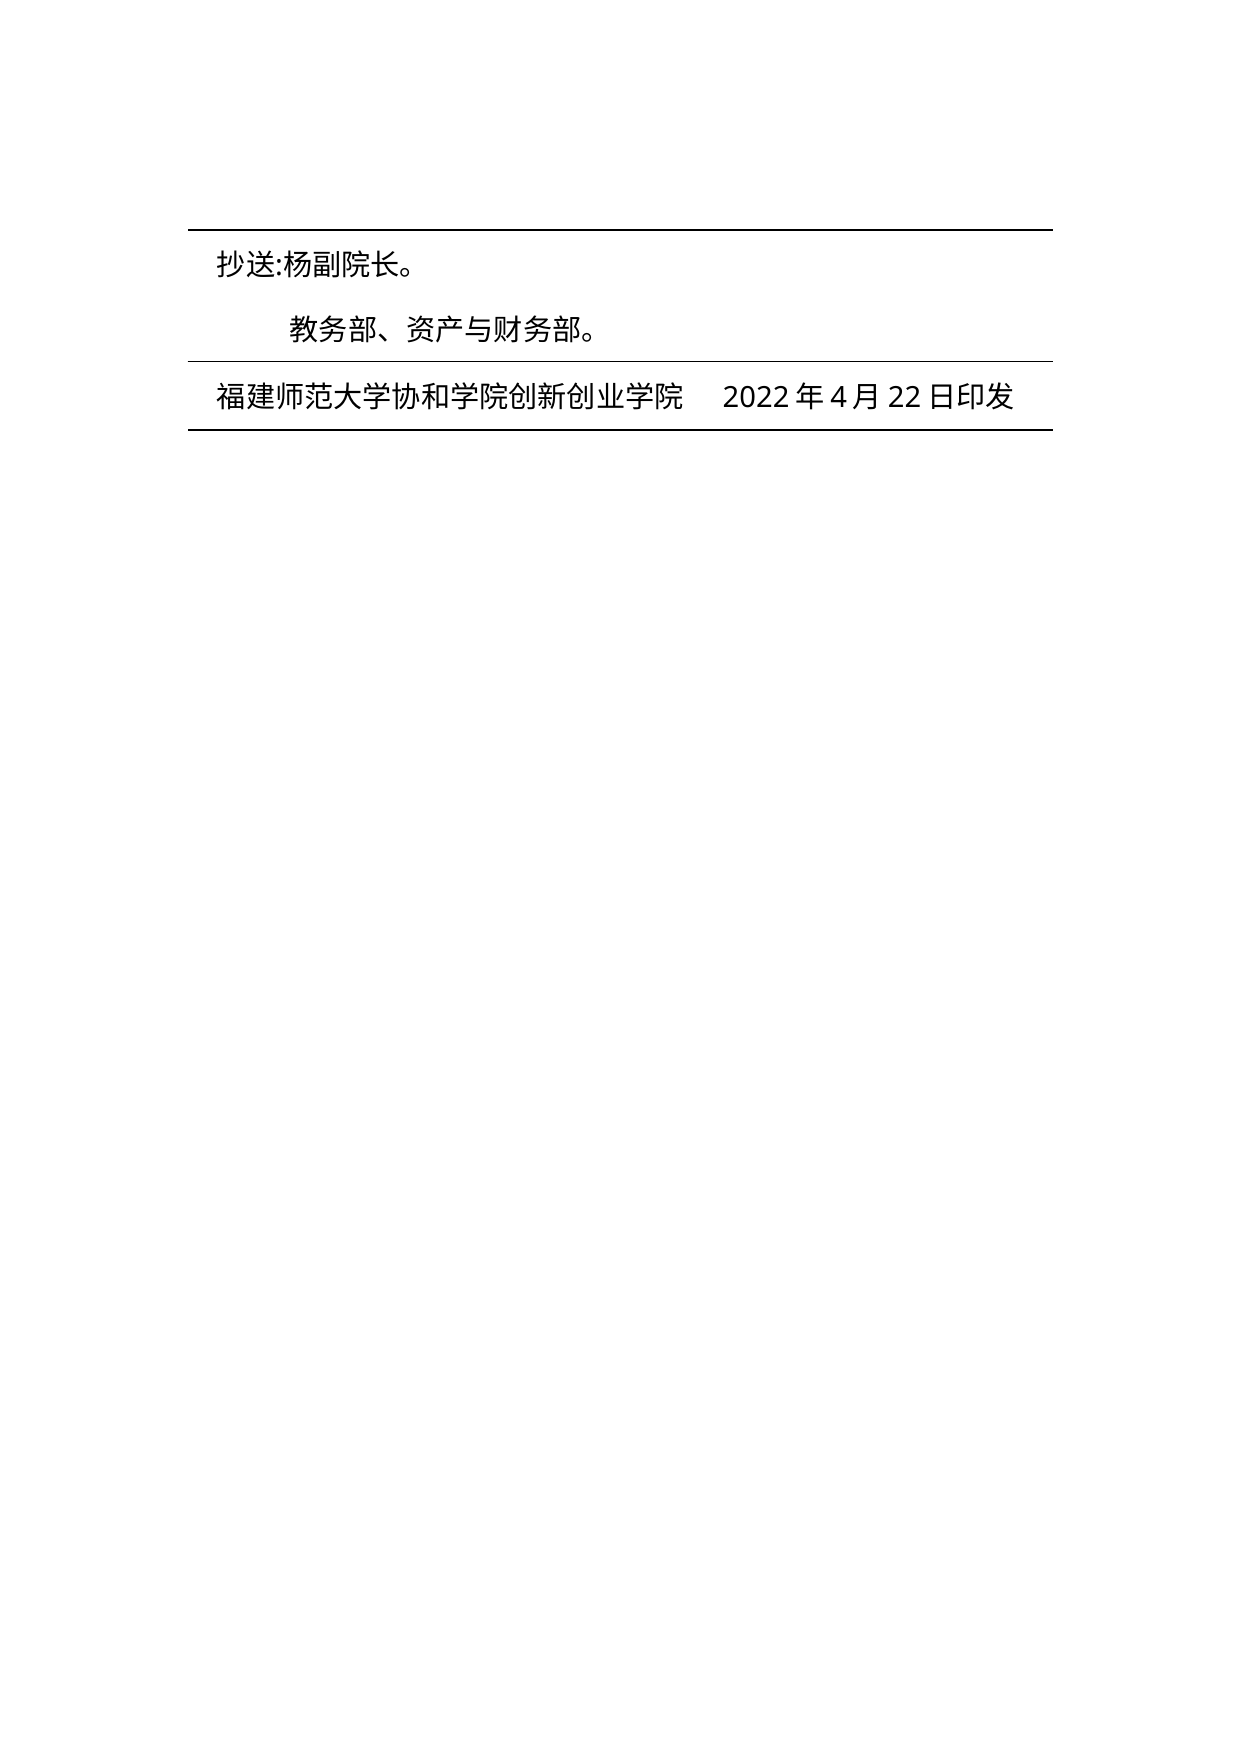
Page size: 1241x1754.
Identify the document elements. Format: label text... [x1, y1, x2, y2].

text 福建师范大学协和学院创新创业学院 2022年4月22日印发 [187, 362, 1053, 431]
text 教务部、资产与财务部。 [187, 296, 1053, 361]
text 抄送:杨副院长。 [187, 231, 1053, 296]
